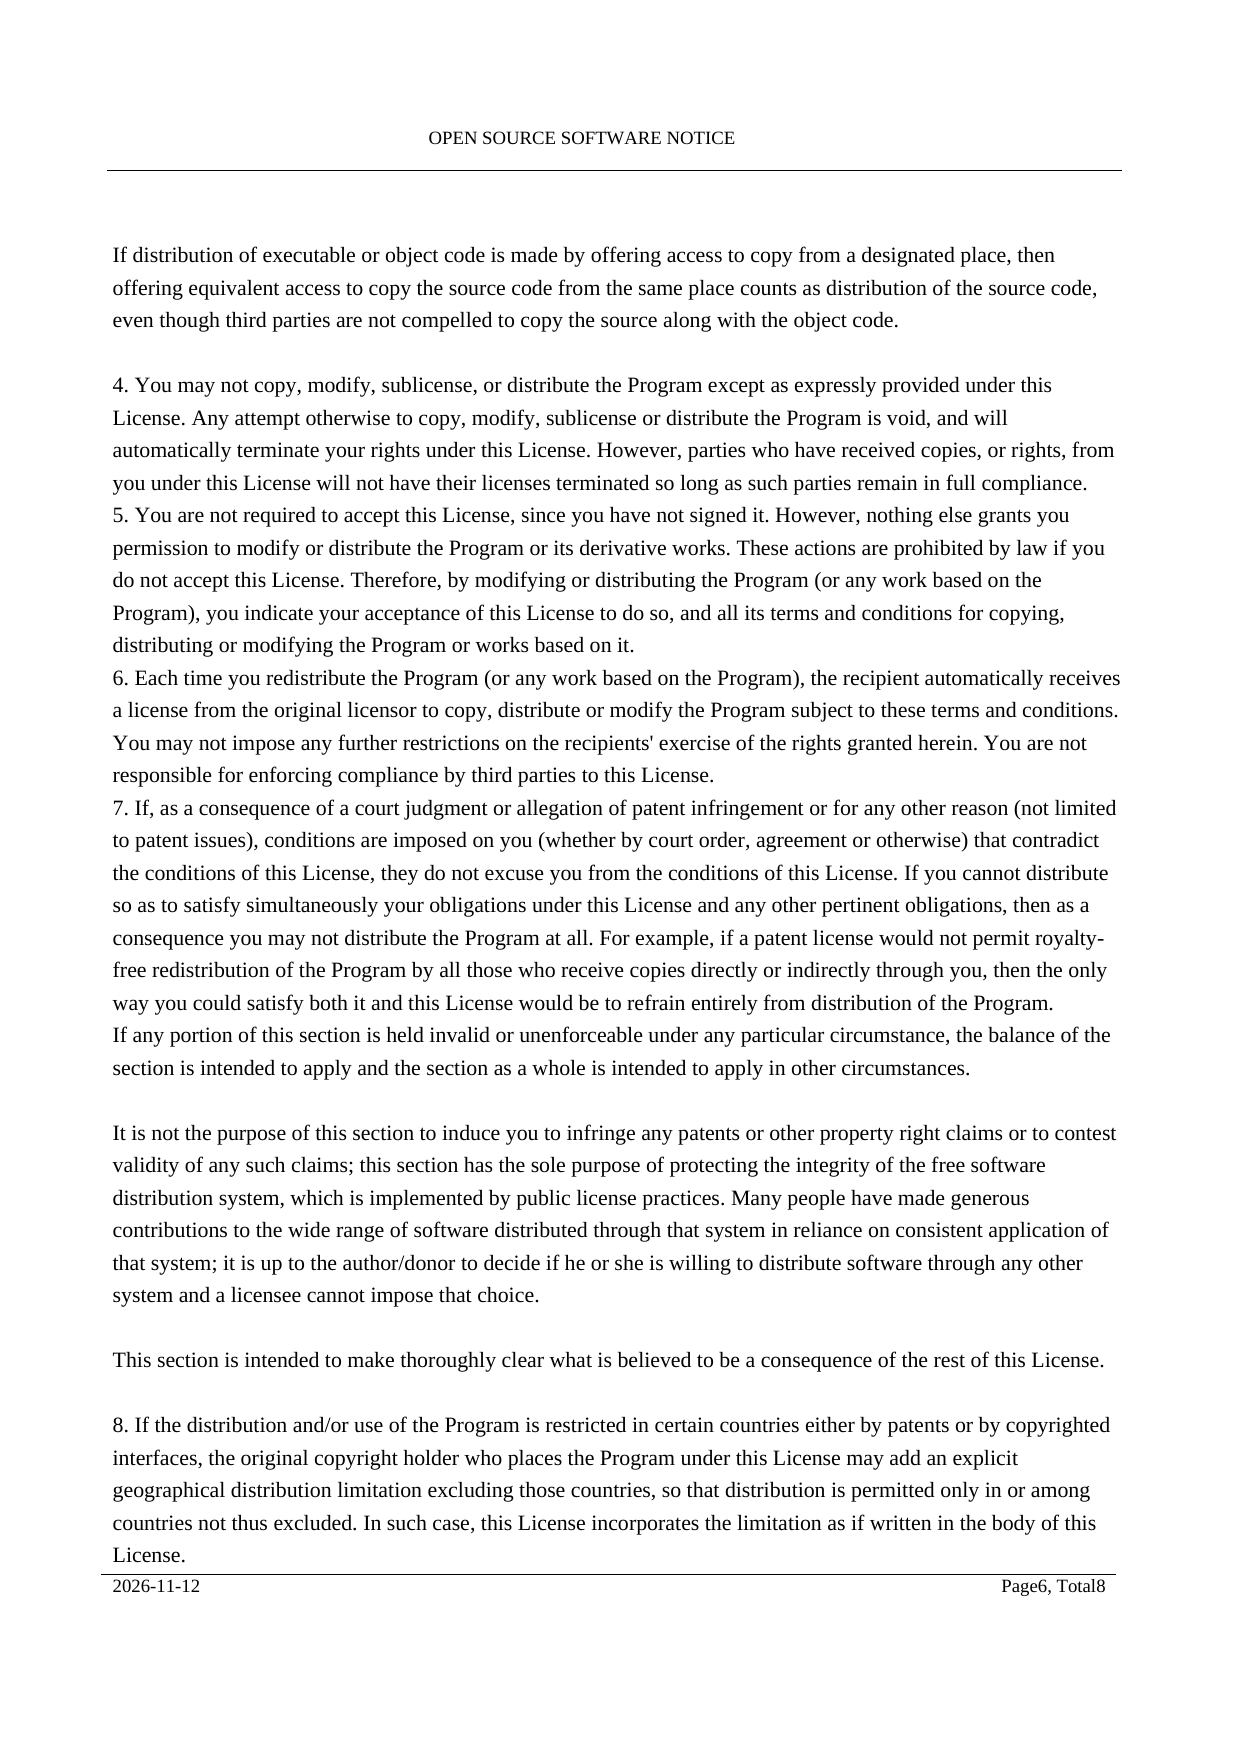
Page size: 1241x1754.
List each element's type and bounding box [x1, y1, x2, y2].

text [112, 206, 1128, 1571]
